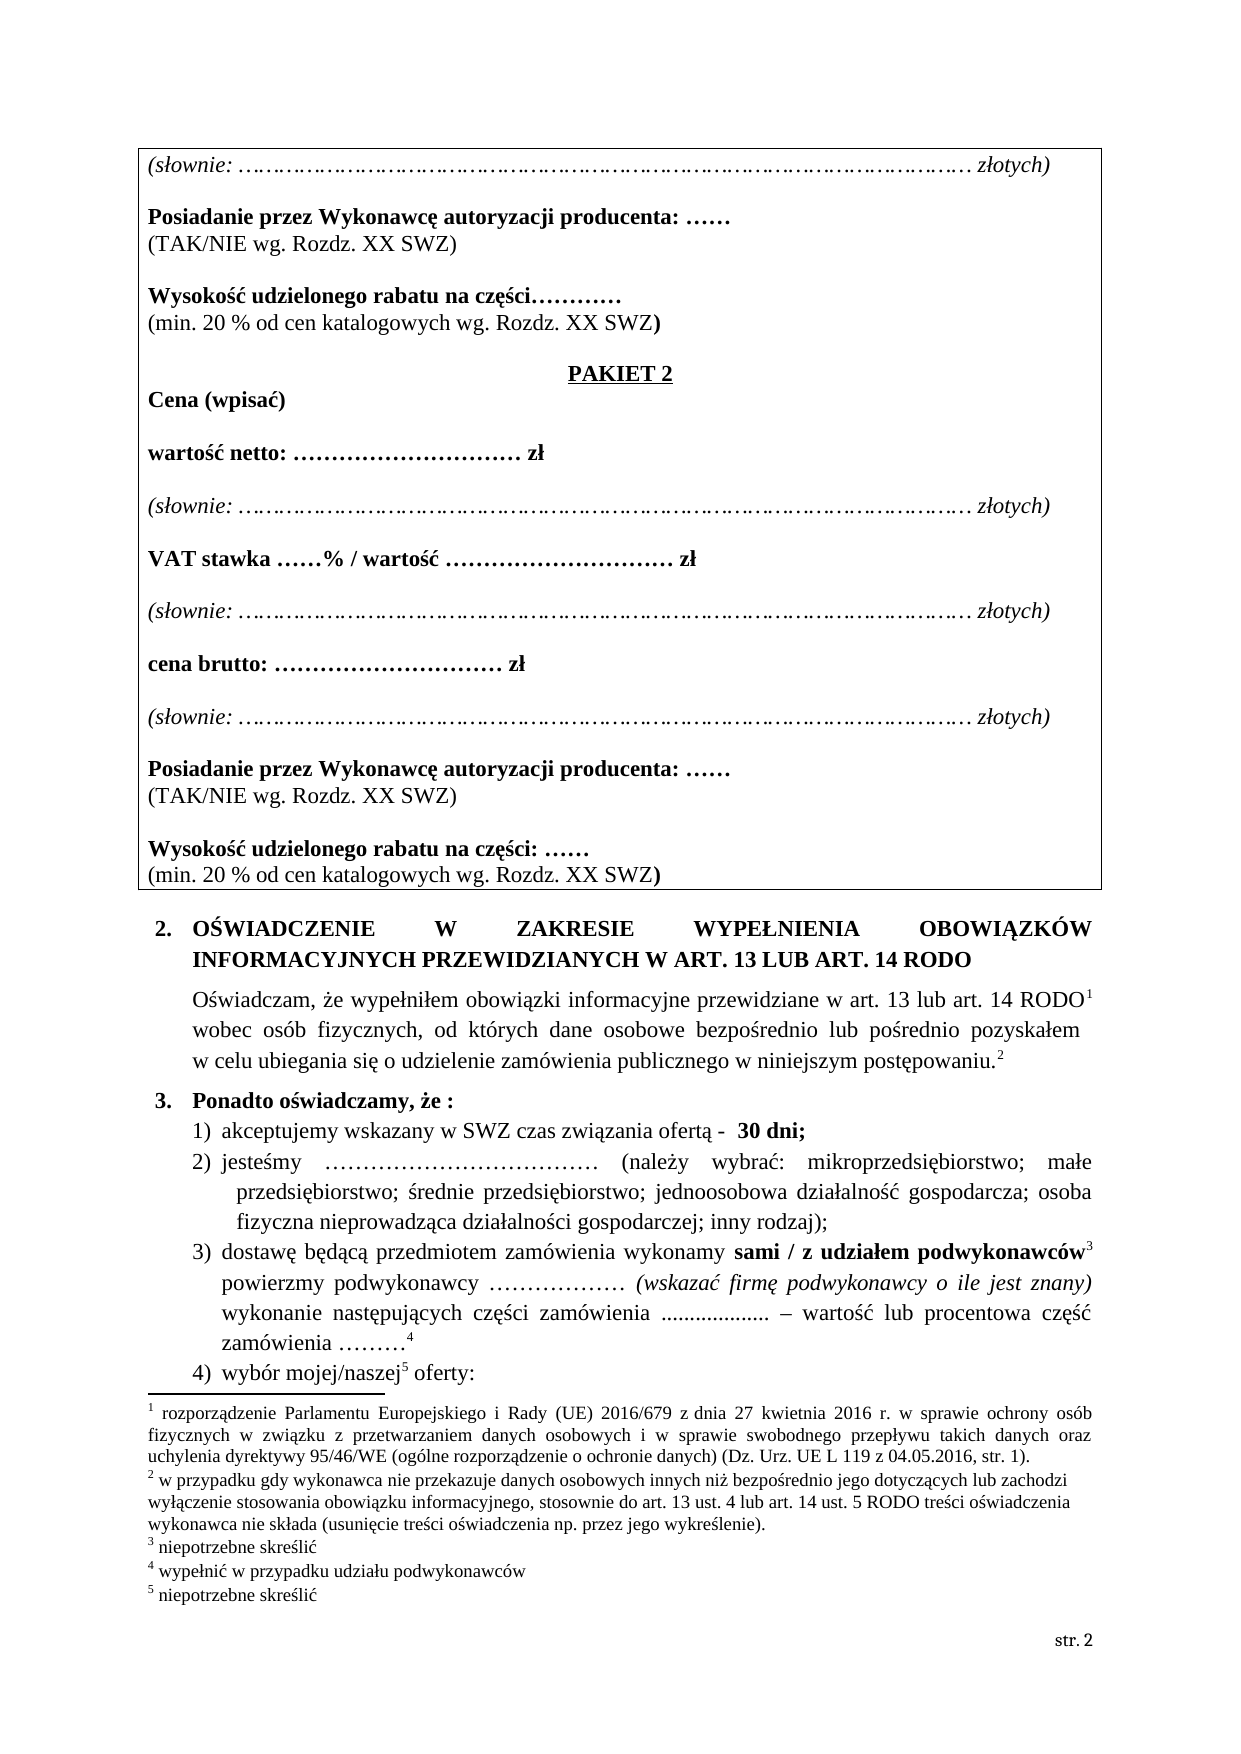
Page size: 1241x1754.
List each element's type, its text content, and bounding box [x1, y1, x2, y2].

text (min. 20 % od cen katalogowych wg. Rozdz. XX SWZ) [148, 309, 1093, 335]
text (słownie: ……………………………………………………………………………………………… złotych) [139, 489, 1101, 518]
text Wysokość udzielonego rabatu na części: …… [148, 834, 1093, 858]
list akceptujemy wskazany w SWZ czas związania ofertą - 30 dni; [192, 1117, 1093, 1144]
list Ponadto oświadczamy, że : [154, 1087, 1093, 1114]
text VAT stawka ……% / wartość ………………………… zł [139, 542, 1101, 571]
text Cena (wpisać) [148, 387, 1093, 413]
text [139, 149, 1101, 177]
text (TAK/NIE wg. Rozdz. XX SWZ) [148, 230, 1093, 256]
list jesteśmy ……………………………… (należy wybrać: mikroprzedsiębiorstwo; małe przedsiębiorstwo; średnie przedsiębiorstwo; jednoosobowa działalność gospodarcza; osoba fizyczna nieprowadząca działalności gospodarczej; inny rodzaj); [192, 1148, 1093, 1234]
text Oświadczam, że wypełniłem obowiązki informacyjne przewidziane w art. 13 lub art. 14 RODO wobec osób fizycznych, od których dane osobowe bezpośrednio lub pośrednio pozyskałem w celu ubiegania się o udzielenie zamówienia publicznego w niniejszym postępowaniu. [192, 986, 1093, 1073]
text Wysokość udzielonego rabatu na części………… [148, 282, 1093, 309]
text Posiadanie przez Wykonawcę autoryzacji producenta: …… [139, 200, 1101, 230]
text Posiadanie przez Wykonawcę autoryzacji producenta: …… [139, 752, 1101, 782]
list wybór mojej/naszej oferty: [192, 1359, 1093, 1386]
text cena brutto: ………………………… zł [139, 647, 1101, 676]
text wartość netto: ………………………… zł [139, 436, 1101, 466]
text (słownie: ……………………………………………………………………………………………… złotych) [139, 594, 1101, 624]
text (min. 20 % od cen katalogowych wg. Rozdz. XX SWZ) [139, 858, 1101, 889]
list OŚWIADCZENIE W ZAKRESIE WYPEŁNIENIA OBOWIĄZKÓW INFORMACYJNYCH PRZEWIDZIANYCH W ART. 13 LUB ART. 14 RODO [154, 915, 1093, 972]
text (słownie: ……………………………………………………………………………………………… złotych) [139, 700, 1101, 729]
text (TAK/NIE wg. Rozdz. XX SWZ) [148, 782, 1093, 808]
text PAKIET 2 [139, 357, 1101, 387]
list dostawę będącą przedmiotem zamówienia wykonamy sami / z udziałem podwykonawców powierzmy podwykonawcy ……………… (wskazać firmę podwykonawcy o ile jest znany) wykonanie następujących części zamówienia ................... – wartość lub procentowa część zamówienia ……… [192, 1238, 1093, 1355]
